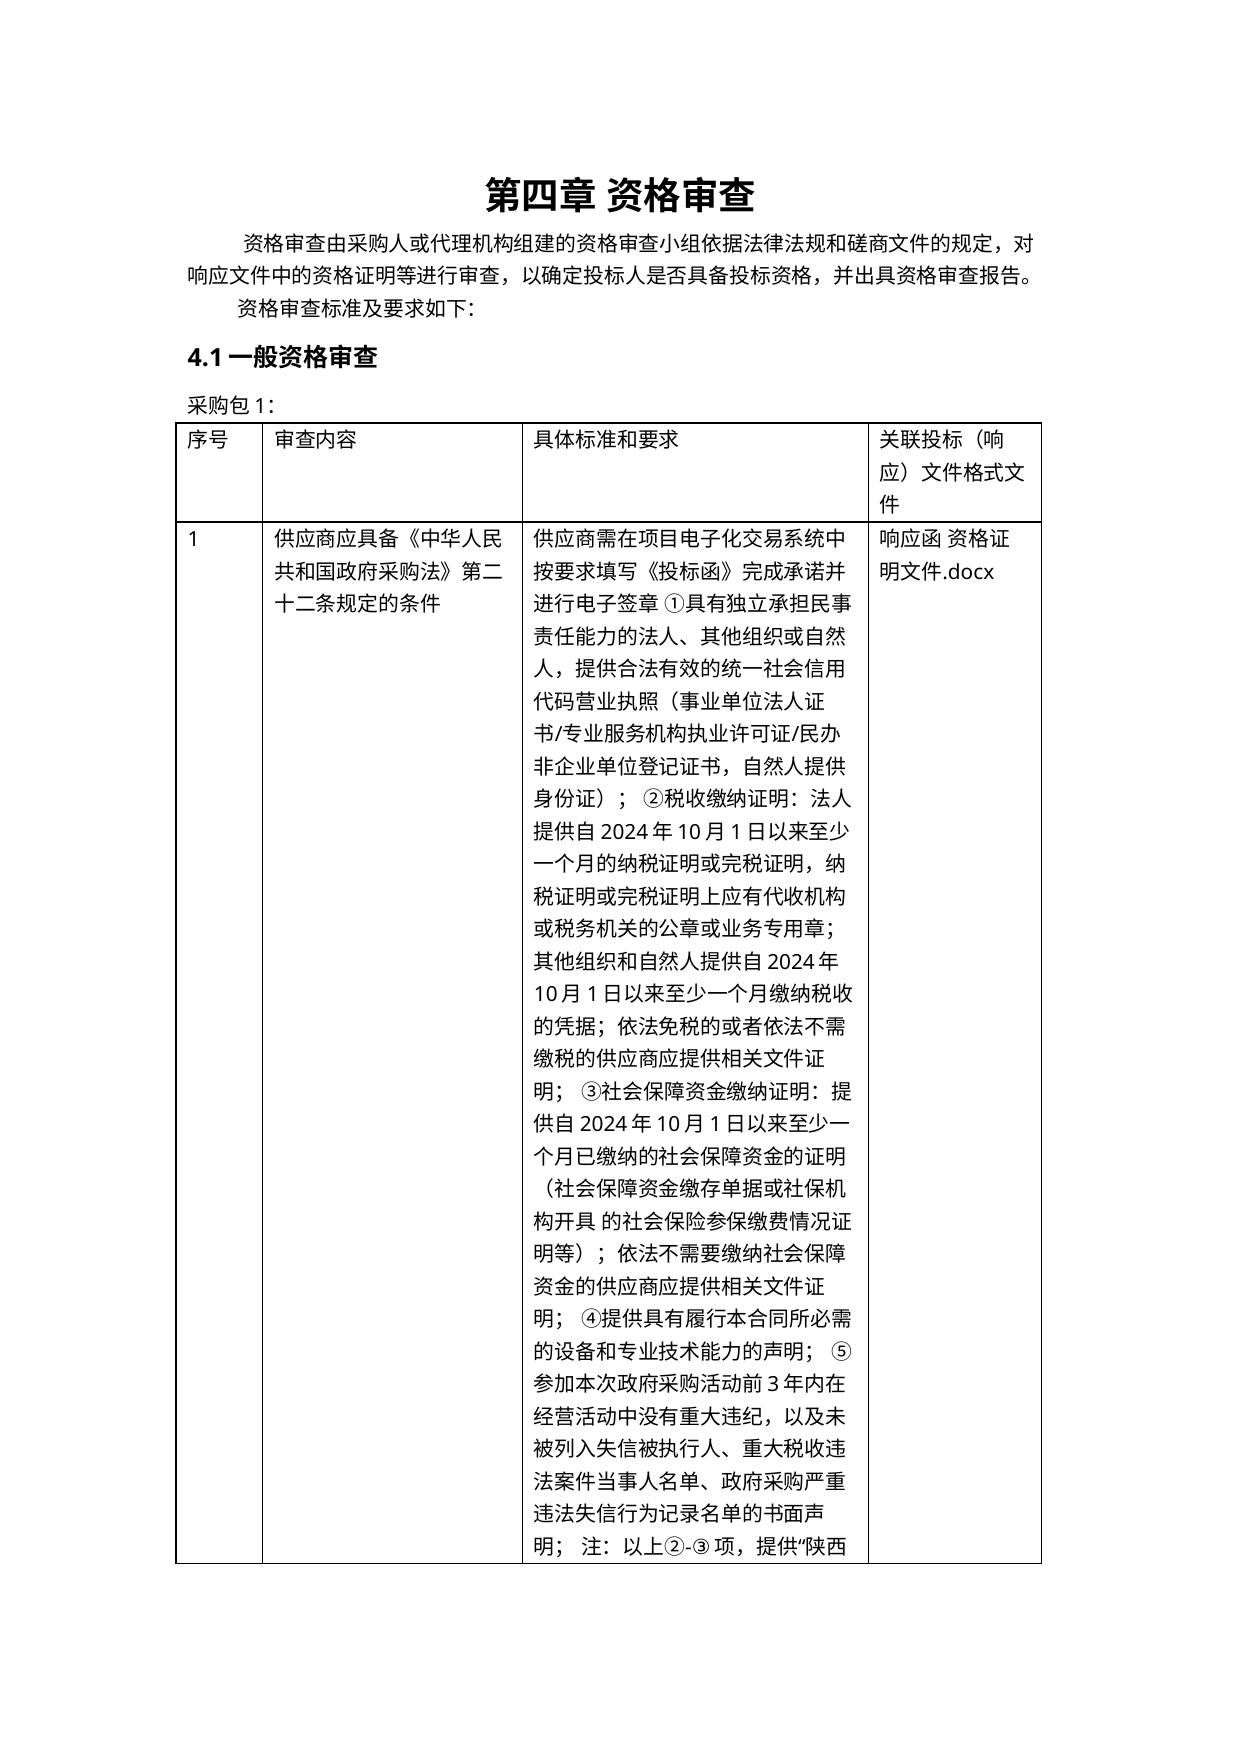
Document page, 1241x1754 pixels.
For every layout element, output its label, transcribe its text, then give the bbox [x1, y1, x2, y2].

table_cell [263, 523, 522, 1563]
text 资格审查标准及要求如下： [187, 292, 1053, 324]
text 4.1一般资格审查 [187, 324, 1053, 389]
table_header 序号 [177, 424, 262, 521]
text 采购包1： [187, 389, 1053, 422]
text 第四章 资格审查 [187, 162, 1053, 227]
table_header 关联投标（响应）文件格式文件 [869, 424, 1041, 521]
table_cell 响应函 资格证明文件.docx [869, 523, 1041, 1563]
text 资格审查由采购人或代理机构组建的资格审查小组依据法律法规和磋商文件的规定，对响应文件中的资格证明等进行审查，以确定投标人是否具备投标资格，并出具资格审查报告。 [187, 227, 1053, 292]
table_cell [523, 523, 868, 1563]
table_header 审查内容 [263, 424, 522, 521]
table_cell 1 [177, 523, 262, 1563]
table_header 具体标准和要求 [523, 424, 868, 521]
